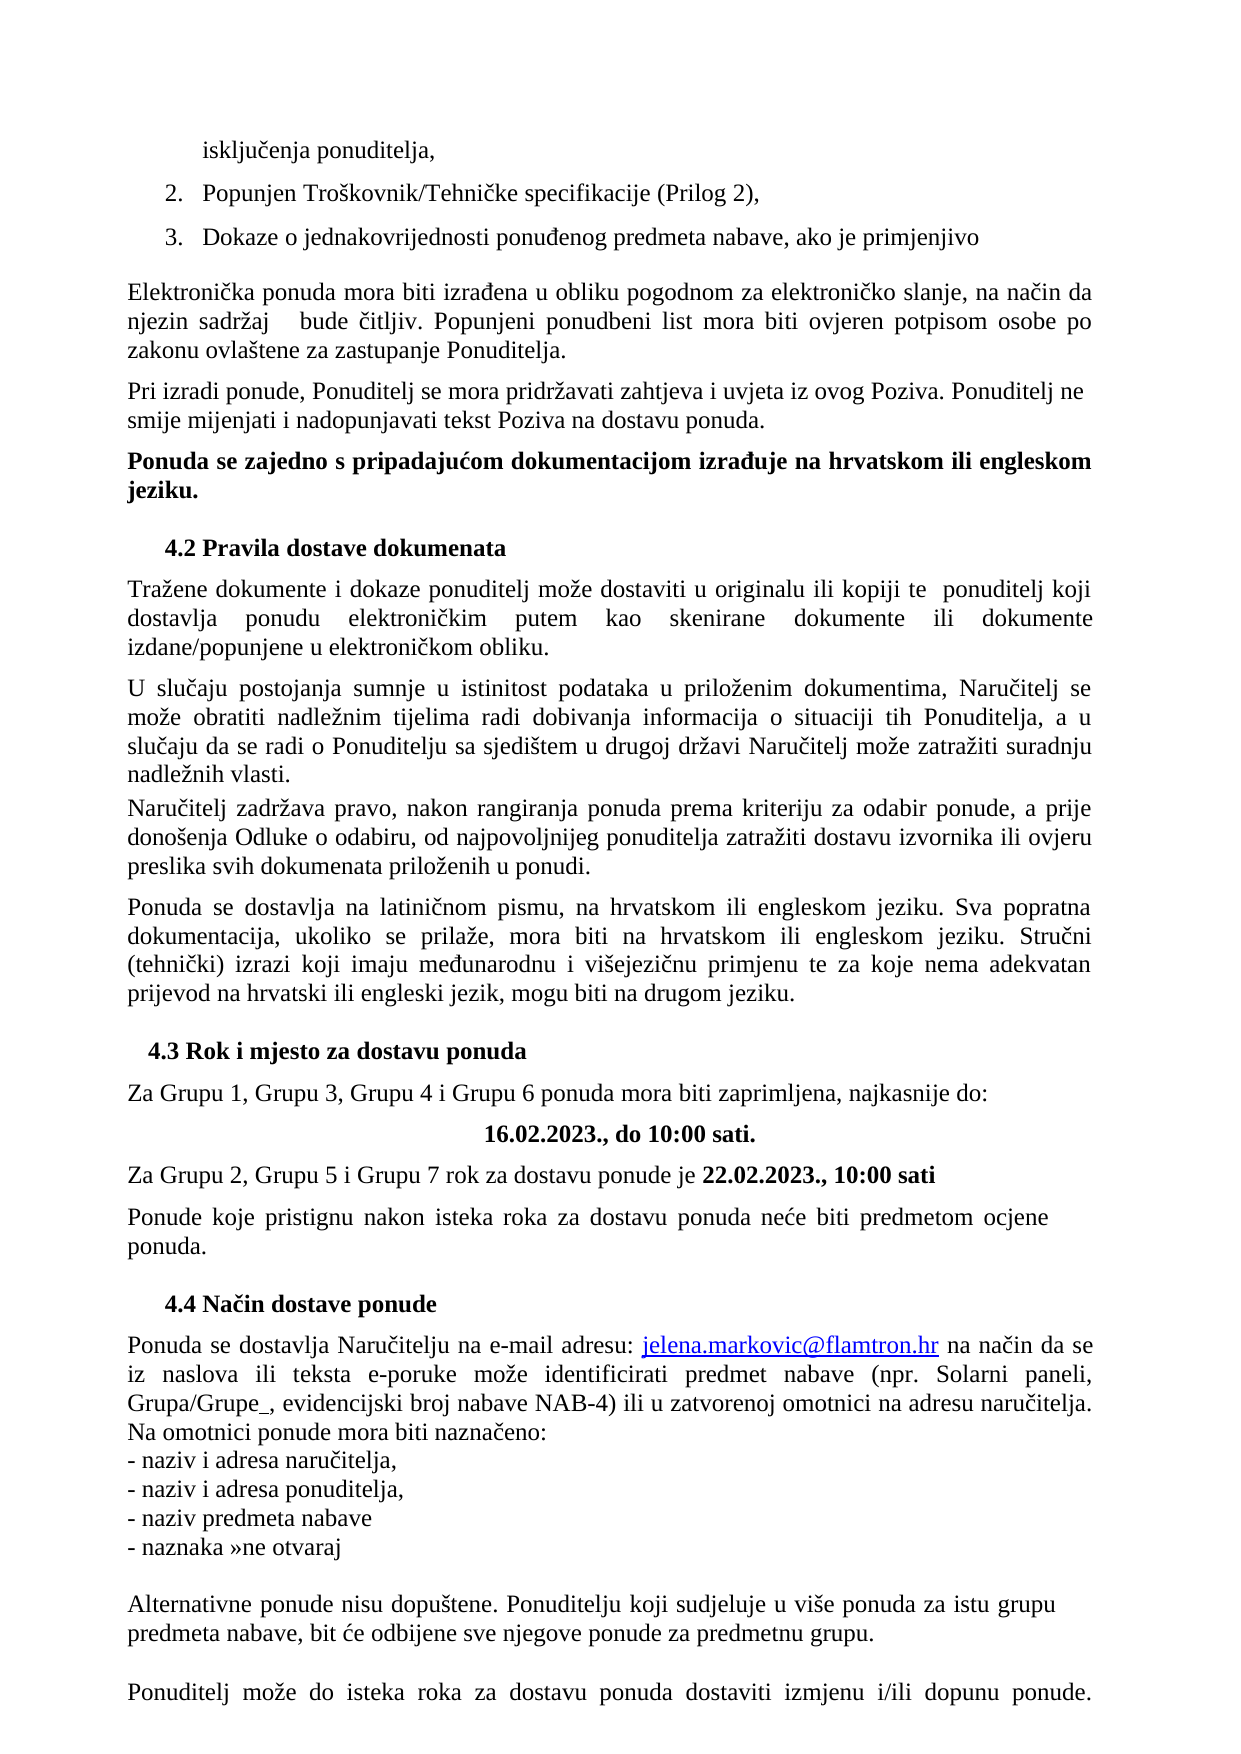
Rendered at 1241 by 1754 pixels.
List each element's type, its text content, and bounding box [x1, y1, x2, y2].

text Za Grupu 1, Grupu 3, Grupu 4 i Grupu 6 ponuda mora biti zaprimljena, najkasnije do: [127, 1078, 1107, 1106]
text Ponude koje pristignu nakon isteka roka za dostavu ponuda neće biti predmetom ocjene [127, 1202, 1107, 1231]
text Elektronička ponuda mora biti izrađena u obliku pogodnom za elektroničko slanje, na način da njezin sadržaj bude čitljiv. Popunjeni ponudbeni list mora biti ovjeren potpisom osobe po zakonu ovlaštene za zastupanje Ponuditelja. [127, 277, 1092, 363]
list Popunjen Troškovnik/Tehničke specifikacije (Prilog 2), [164, 178, 1093, 207]
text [127, 1677, 1093, 1705]
text Pri izradi ponude, Ponuditelj se mora pridržavati zahtjeva i uvjeta iz ovog Poziva. Ponuditelj ne [127, 376, 1107, 405]
text Ponuda se dostavlja na latiničnom pismu, na hrvatskom ili engleskom jeziku. Sva popratna dokumentacija, ukoliko se prilaže, mora biti na hrvatskom ili engleskom jeziku. Stručni (tehnički) izrazi koji imaju međunarodnu i višejezičnu primjenu te za koje nema adekvatan prijevod na hrvatski ili engleski jezik, mogu biti na drugom jeziku. [127, 892, 1092, 1007]
text - naziv i adresa naručitelja, [127, 1445, 1093, 1474]
text smije mijenjati i nadopunjavati tekst Poziva na dostavu ponuda. [127, 405, 1107, 434]
text Tražene dokumente i dokaze ponuditelj može dostaviti u originalu ili kopiji te ponuditelj koji dostavlja ponudu elektroničkim putem kao skenirane dokumente ili dokumente izdane/popunjene u elektroničkom obliku. [127, 574, 1093, 661]
text Ponuda se dostavlja Naručitelju na e-mail adresu: jelena.markovic@flamtron.hr na način da se iz naslova ili teksta e-poruke može identificirati predmet nabave (npr. Solarni paneli, Grupa/Grupe , evidencijski broj nabave NAB-4) ili u zatvorenoj omotnici na adresu naručitelja. Na omotnici ponude mora biti naznačeno: [127, 1330, 1093, 1445]
text Alternativne ponude nisu dopuštene. Ponuditelju koji sudjeluje u više ponuda za istu grupu predmeta nabave, bit će odbijene sve njegove ponude za predmetnu grupu. [127, 1589, 1107, 1647]
text ponuda. [127, 1231, 1107, 1259]
text - naziv i adresa ponuditelja, [127, 1474, 1093, 1503]
subtitle Rok i mjesto za dostavu ponuda [148, 1036, 1107, 1065]
subtitle Ponuda se zajedno s pripadajućom dokumentacijom izrađuje na hrvatskom ili engleskom jeziku. [127, 446, 1093, 504]
text - naziv predmeta nabave [127, 1503, 1093, 1532]
list Dokaze o jednakovrijednosti ponuđenog predmeta nabave, ako je primjenjivo [164, 222, 1093, 250]
text - naznaka »ne otvaraj [127, 1532, 1093, 1560]
text Naručitelj zadržava pravo, nakon rangiranja ponuda prema kriteriju za odabir ponude, a prije donošenja Odluke o odabiru, od najpovoljnijeg ponuditelja zatražiti dostavu izvornika ili ovjeru preslika svih dokumenata priloženih u ponudi. [127, 793, 1092, 879]
subtitle Pravila dostave dokumenata [164, 533, 1107, 562]
subtitle 16.02.2023., do 10:00 sati. [483, 1119, 1107, 1148]
text Za Grupu 2, Grupu 5 i Grupu 7 rok za dostavu ponude je 22.02.2023., 10:00 sati [127, 1161, 1107, 1189]
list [164, 135, 1093, 164]
subtitle Način dostave ponude [164, 1289, 1107, 1318]
text U slučaju postojanja sumnje u istinitost podataka u priloženim dokumentima, Naručitelj se može obratiti nadležnim tijelima radi dobivanja informacija o situaciji tih Ponuditelja, a u slučaju da se radi o Ponuditelju sa sjedištem u drugoj državi Naručitelj može zatražiti suradnju nadležnih vlasti. [127, 673, 1093, 788]
